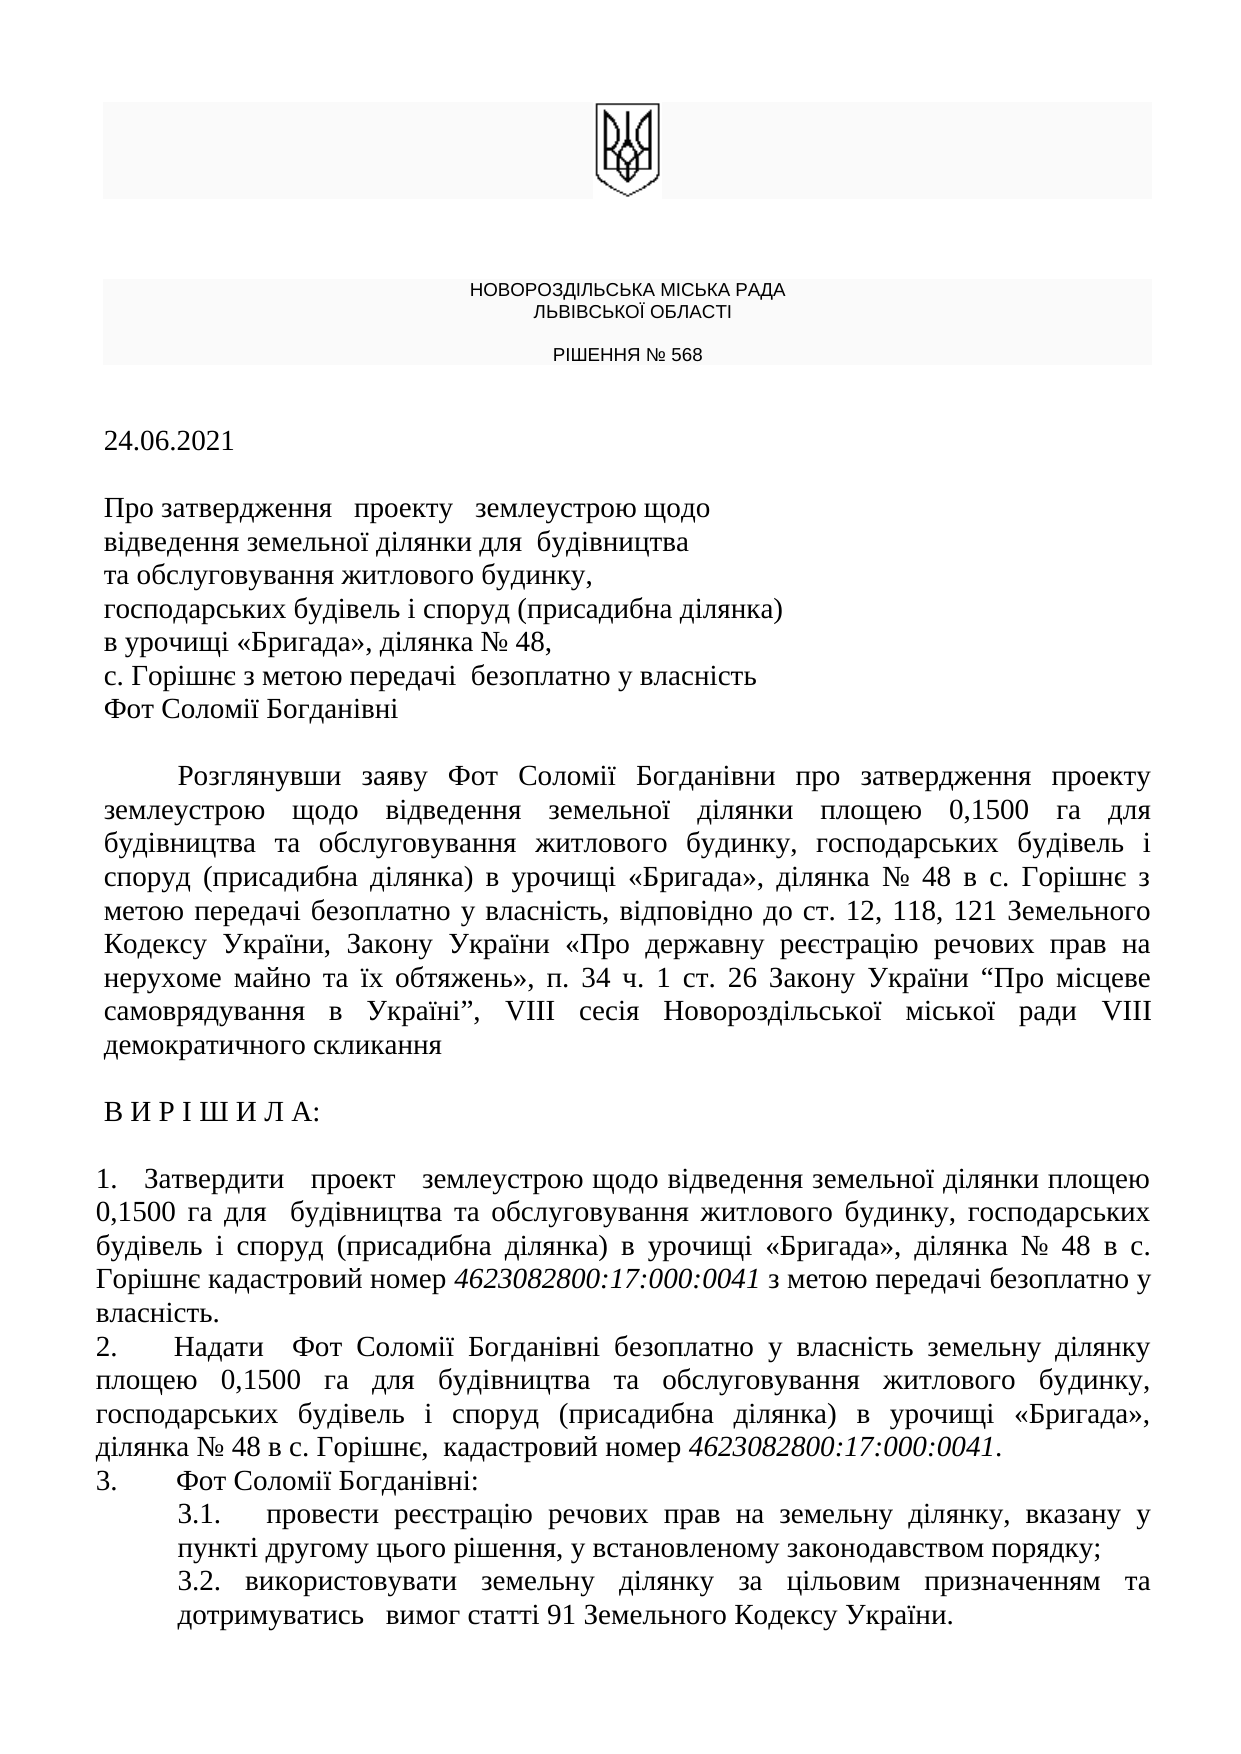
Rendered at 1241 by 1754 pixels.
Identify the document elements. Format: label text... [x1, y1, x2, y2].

text 3.2. використовувати земельну ділянку за цільовим призначенням та дотримуватись вимог статті 91 Земельного Кодексу України. [177, 1563, 1152, 1631]
picture [593, 102, 663, 200]
text Про затвердження проекту землеустрою щодо [103, 490, 842, 524]
text в урочищі «Бригада», ділянка № 48, [103, 624, 842, 658]
text НОВОРОЗДІЛЬСЬКА МІСЬКА РАДА ЛЬВІВСЬКОЇ ОБЛАСТІ РІШЕННЯ № 568 [103, 279, 1152, 365]
text В И Р І Ш И Л А: [103, 1094, 1152, 1127]
text та обслуговування житлового будинку, [103, 557, 842, 591]
text 24.06.2021 [103, 423, 1152, 457]
text Фот Соломії Богданівні [103, 691, 1152, 725]
text відведення земельної ділянки для будівництва [103, 524, 842, 557]
text 3.1. провести реєстрацію речових прав на земельну ділянку, вказану у пункті другому цього рішення, у встановленому законодавством порядку; [177, 1496, 1152, 1563]
text 3. Фот Соломії Богданівні: [96, 1463, 1152, 1496]
text Розглянувши заяву Фот Соломії Богданівни про затвердження проекту землеустрою щодо відведення земельної ділянки площею 0,1500 га для будівництва та обслуговування житлового будинку, господарських будівель і споруд (присадибна ділянка) в урочищі «Бригада», ділянка № 48 в с. Горішнє з метою передачі безоплатно у власність, відповідно до ст. 12, 118, 121 Земельного Кодексу України, Закону України «Про державну реєстрацію речових прав на нерухоме майно та їх обтяжень», п. 34 ч. 1 ст. 26 Закону України “Про місцеве самоврядування в Україні”, VIII сесія Новороздільської міської ради VIIІ демократичного скликання [103, 758, 1152, 1060]
text 1. Затвердити проект землеустрою щодо відведення земельної ділянки площею 0,1500 га для будівництва та обслуговування житлового будинку, господарських будівель і споруд (присадибна ділянка) в урочищі «Бригада», ділянка № 48 в с. Горішнє кадастровий номер 4623082800:17:000:0041 з метою передачі безоплатно у власність. [96, 1161, 1152, 1329]
text господарських будівель і споруд (присадибна ділянка) [103, 591, 842, 624]
text с. Горішнє з метою передачі безоплатно у власність [103, 658, 842, 691]
text 2. Надати Фот Соломії Богданівні безоплатно у власність земельну ділянку площею 0,1500 га для будівництва та обслуговування житлового будинку, господарських будівель і споруд (присадибна ділянка) в урочищі «Бригада», ділянка № 48 в с. Горішнє, кадастровий номер 4623082800:17:000:0041. [96, 1329, 1152, 1463]
